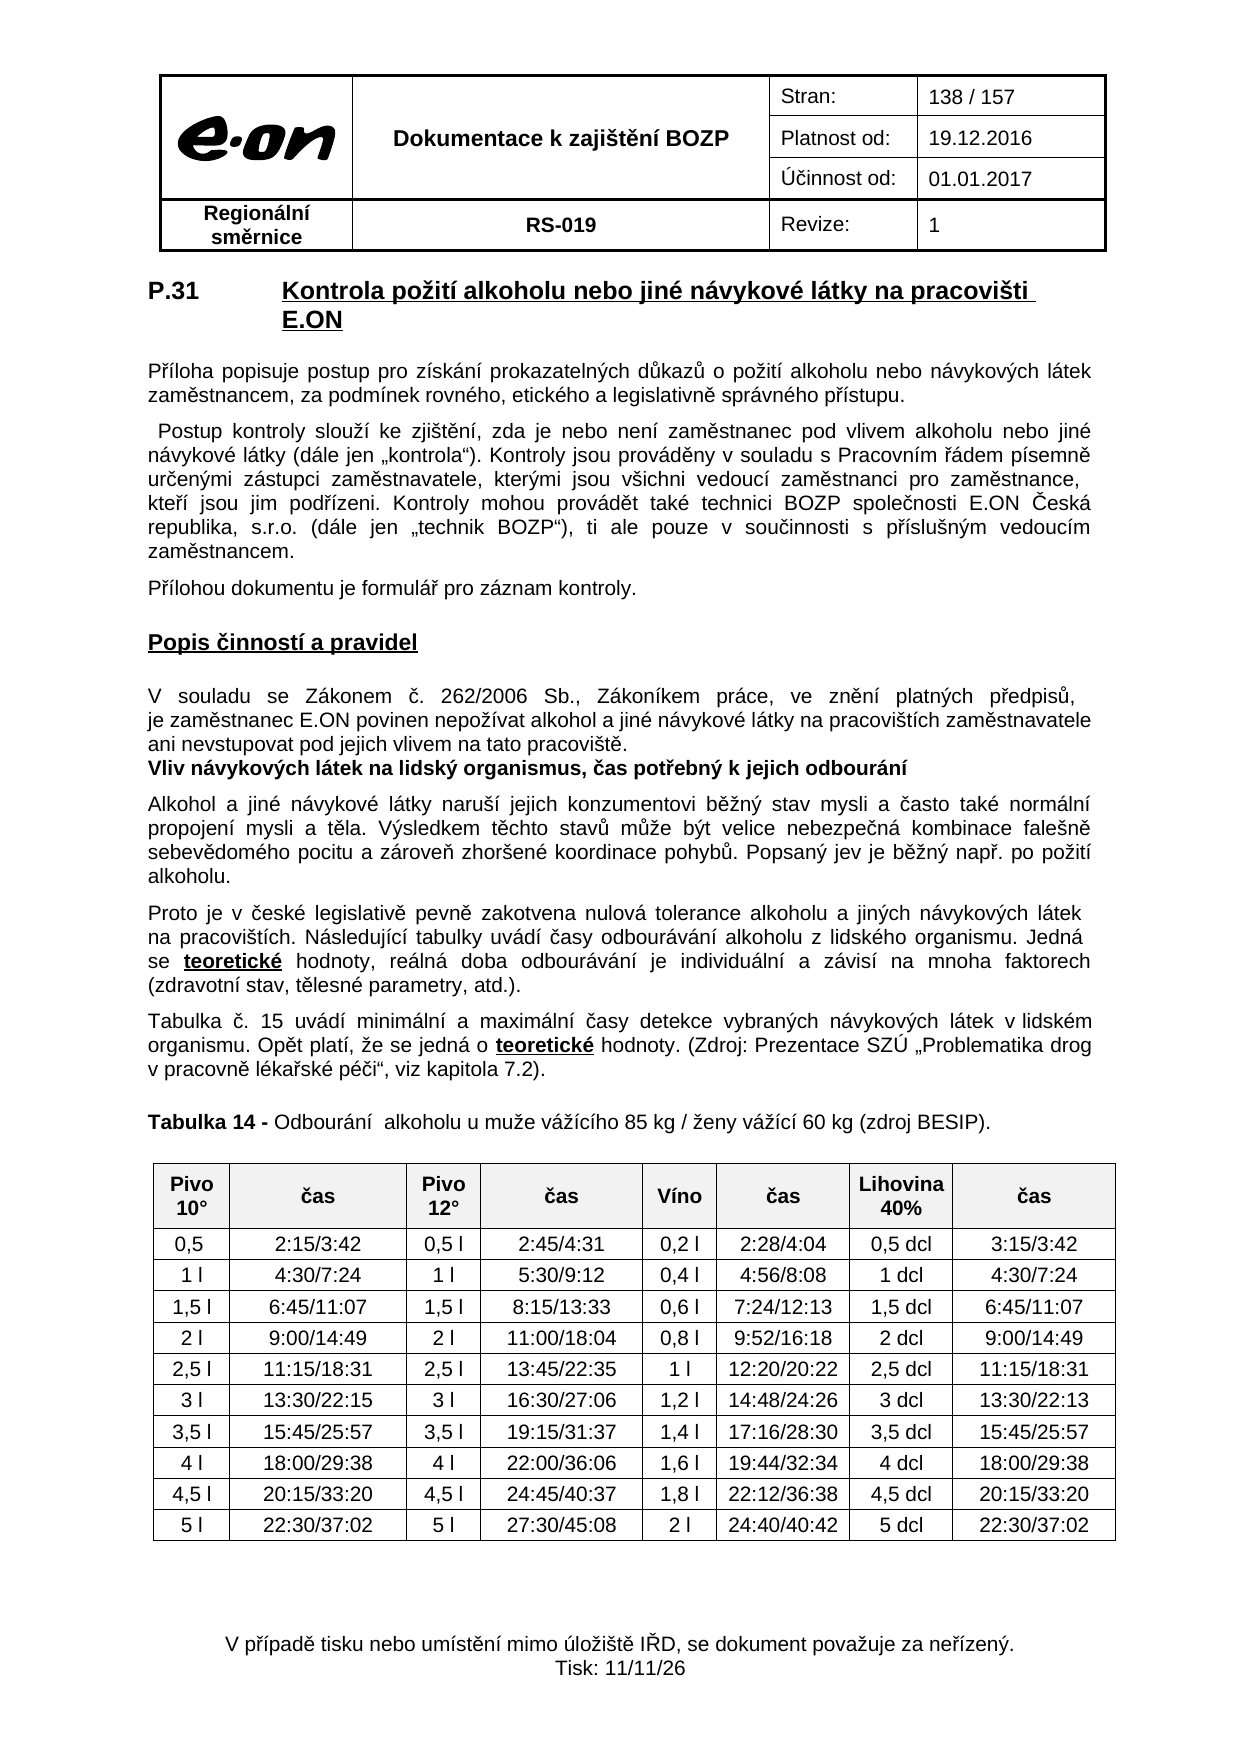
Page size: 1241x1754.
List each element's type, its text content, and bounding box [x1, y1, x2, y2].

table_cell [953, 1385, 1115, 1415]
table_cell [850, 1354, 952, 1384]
text Tabulka č. 15 uvádí minimální a maximální časy detekce vybraných návykových látek v lidském organismu. Opět platí, že se jedná o teoretické hodnoty. (Zdroj: Prezentace SZÚ „Problematika drog v pracovně lékařské péči“, viz kapitola 7.2). [148, 1009, 1092, 1081]
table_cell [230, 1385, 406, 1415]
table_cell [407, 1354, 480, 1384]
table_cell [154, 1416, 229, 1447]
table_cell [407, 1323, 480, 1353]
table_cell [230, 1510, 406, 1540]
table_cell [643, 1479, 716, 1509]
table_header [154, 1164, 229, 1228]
text Alkohol a jiné návykové látky naruší jejich konzumentovi běžný stav mysli a často také normální propojení mysli a těla. Výsledkem těchto stavů může být velice nebezpečná kombinace falešně sebevědomého pocitu a zároveň zhoršené koordinace pohybů. Popsaný jev je běžný např. po požití alkoholu. [148, 792, 1092, 888]
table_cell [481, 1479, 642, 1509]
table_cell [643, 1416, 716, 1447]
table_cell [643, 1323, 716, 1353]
title Postup kontroly slouží ke zjištění, zda je nebo není zaměstnanec pod vlivem alkoholu nebo jiné návykové látky (dále jen „kontrola“). Kontroly jsou prováděny v souladu s Pracovním řádem písemně určenými zástupci zaměstnavatele, kterými jsou všichni vedoucí zaměstnanci pro zaměstnance, kteří jsou jim podřízeni. Kontroly mohou provádět také technici BOZP společnosti E.ON Česká republika, s.r.o. (dále jen „technik BOZP“), ti ale pouze v součinnosti s příslušným vedoucím zaměstnancem. [148, 419, 1092, 563]
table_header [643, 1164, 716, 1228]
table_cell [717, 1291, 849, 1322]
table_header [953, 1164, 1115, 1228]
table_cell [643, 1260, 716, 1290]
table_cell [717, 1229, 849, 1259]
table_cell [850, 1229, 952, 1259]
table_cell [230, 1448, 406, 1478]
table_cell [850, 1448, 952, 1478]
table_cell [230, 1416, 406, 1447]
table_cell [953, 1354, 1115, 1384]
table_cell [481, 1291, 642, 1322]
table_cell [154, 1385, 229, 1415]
text Kontrola požití alkoholu nebo jiné návykové látky na pracovišti E.ON [148, 276, 1092, 334]
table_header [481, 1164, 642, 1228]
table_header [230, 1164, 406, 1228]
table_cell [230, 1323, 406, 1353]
title Příloha popisuje postup pro získání prokazatelných důkazů o požití alkoholu nebo návykových látek zaměstnancem, za podmínek rovného, etického a legislativně správného přístupu. [148, 359, 1092, 407]
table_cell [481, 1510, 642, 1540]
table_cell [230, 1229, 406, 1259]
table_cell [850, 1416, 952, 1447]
title Popis činností a pravidel [148, 628, 1092, 655]
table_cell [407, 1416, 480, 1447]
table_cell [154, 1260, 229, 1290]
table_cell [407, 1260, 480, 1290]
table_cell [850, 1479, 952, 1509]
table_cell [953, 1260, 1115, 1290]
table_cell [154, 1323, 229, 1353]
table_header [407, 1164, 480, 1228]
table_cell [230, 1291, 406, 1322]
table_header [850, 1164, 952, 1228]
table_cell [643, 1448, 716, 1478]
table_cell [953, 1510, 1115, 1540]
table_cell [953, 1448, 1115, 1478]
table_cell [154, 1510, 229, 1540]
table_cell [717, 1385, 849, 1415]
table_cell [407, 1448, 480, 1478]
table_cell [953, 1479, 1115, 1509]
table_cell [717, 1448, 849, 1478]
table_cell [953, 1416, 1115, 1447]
text V souladu se Zákonem č. 262/2006 Sb., Zákoníkem práce, ve znění platných předpisů, je zaměstnanec E.ON povinen nepožívat alkohol a jiné návykové látky na pracovištích zaměstnavatele ani nevstupovat pod jejich vlivem na tato pracoviště. [148, 684, 1092, 756]
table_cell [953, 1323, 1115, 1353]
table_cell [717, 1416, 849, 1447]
title Přílohou dokumentu je formulář pro záznam kontroly. [148, 575, 1092, 599]
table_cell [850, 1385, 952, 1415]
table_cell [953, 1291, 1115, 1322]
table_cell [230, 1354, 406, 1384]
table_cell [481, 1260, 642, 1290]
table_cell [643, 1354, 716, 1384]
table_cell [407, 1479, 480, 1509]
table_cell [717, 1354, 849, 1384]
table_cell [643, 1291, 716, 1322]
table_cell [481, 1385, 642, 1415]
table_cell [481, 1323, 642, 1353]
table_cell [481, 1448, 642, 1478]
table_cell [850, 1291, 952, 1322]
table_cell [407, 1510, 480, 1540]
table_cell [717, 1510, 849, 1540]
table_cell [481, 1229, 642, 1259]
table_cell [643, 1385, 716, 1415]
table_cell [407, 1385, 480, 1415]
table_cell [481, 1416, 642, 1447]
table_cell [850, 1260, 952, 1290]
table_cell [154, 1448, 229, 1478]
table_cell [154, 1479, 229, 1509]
text Proto je v české legislativě pevně zakotvena nulová tolerance alkoholu a jiných návykových látek na pracovištích. Následující tabulky uvádí časy odbourávání alkoholu z lidského organismu. Jedná se teoretické hodnoty, reálná doba odbourávání je individuální a závisí na mnoha faktorech (zdravotní stav, tělesné parametry, atd.). [148, 901, 1092, 996]
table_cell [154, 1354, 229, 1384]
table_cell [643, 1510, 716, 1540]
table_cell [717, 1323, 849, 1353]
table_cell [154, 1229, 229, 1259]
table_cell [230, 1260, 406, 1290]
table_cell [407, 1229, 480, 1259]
text Vliv návykových látek na lidský organismus, čas potřebný k jejich odbourání [148, 756, 1092, 780]
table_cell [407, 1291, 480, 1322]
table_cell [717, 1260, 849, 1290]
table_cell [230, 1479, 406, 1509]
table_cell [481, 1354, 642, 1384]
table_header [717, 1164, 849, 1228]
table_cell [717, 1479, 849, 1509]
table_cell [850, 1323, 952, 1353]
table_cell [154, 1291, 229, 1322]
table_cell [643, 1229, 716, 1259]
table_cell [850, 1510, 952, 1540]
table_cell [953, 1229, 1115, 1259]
